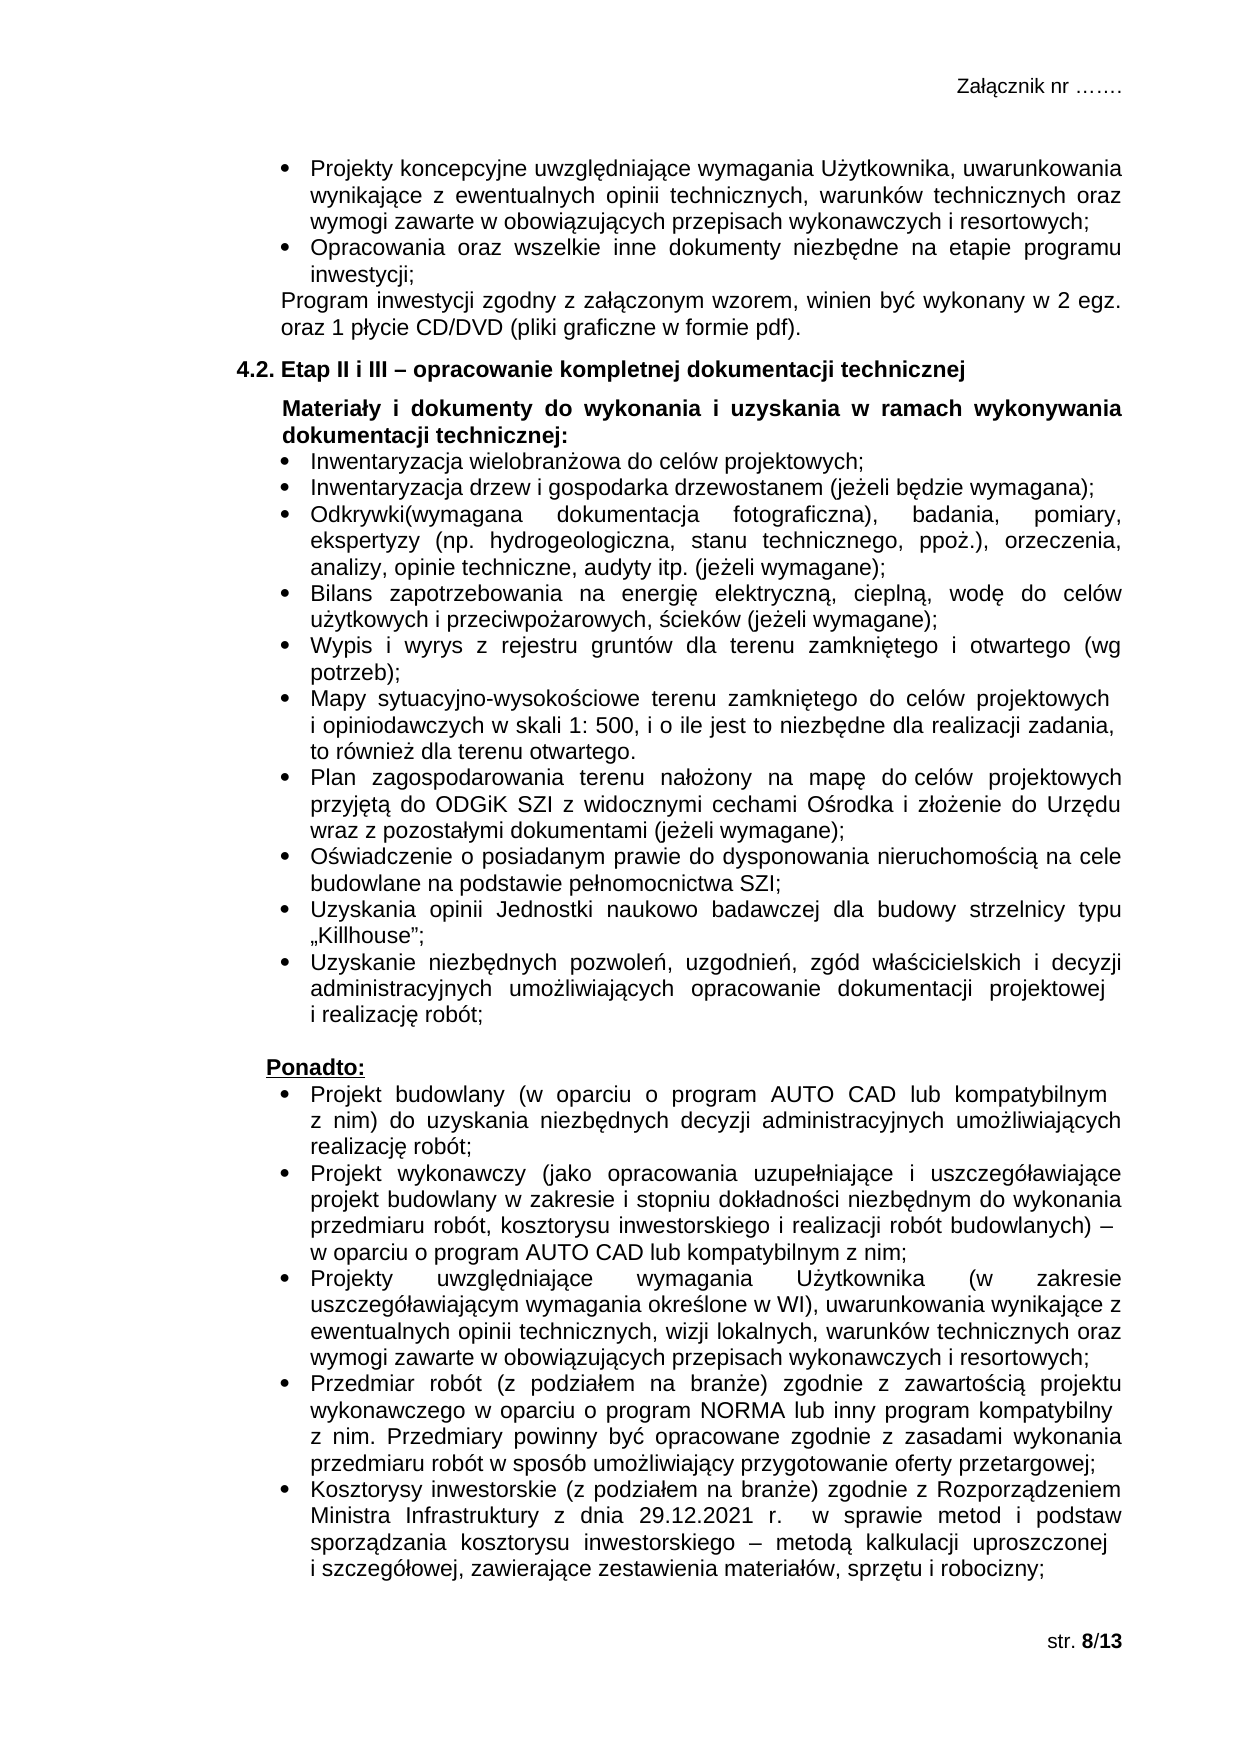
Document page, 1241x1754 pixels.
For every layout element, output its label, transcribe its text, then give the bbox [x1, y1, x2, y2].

list Inwentaryzacja drzew i gospodarka drzewostanem (jeżeli będzie wymagana); [281, 474, 1122, 501]
text Materiały i dokumenty do wykonania i uzyskania w ramach wykonywania dokumentacji technicznej: [282, 395, 1122, 448]
list Oświadczenie o posiadanym prawie do dysponowania nieruchomością na cele budowlane na podstawie pełnomocnictwa SZI; [281, 843, 1122, 896]
list Projekt wykonawczy (jako opracowania uzupełniające i uszczegóławiające projekt budowlany w zakresie i stopniu dokładności niezbędnym do wykonania przedmiaru robót, kosztorysu inwestorskiego i realizacji robót budowlanych) – w oparciu o program AUTO CAD lub kompatybilnym z nim; [281, 1159, 1122, 1265]
list Plan zagospodarowania terenu nałożony na mapę do celów projektowych przyjętą do ODGiK SZI z widocznymi cechami Ośrodka i złożenie do Urzędu wraz z pozostałymi dokumentami (jeżeli wymagane); [281, 764, 1122, 843]
list Inwentaryzacja wielobranżowa do celów projektowych; [281, 448, 1122, 474]
list Opracowania oraz wszelkie inne dokumenty niezbędne na etapie programu inwestycji; [281, 234, 1122, 287]
list Przedmiar robót (z podziałem na branże) zgodnie z zawartością projektu wykonawczego w oparciu o program NORMA lub inny program kompatybilny z nim. Przedmiary powinny być opracowane zgodnie z zasadami wykonania przedmiaru robót w sposób umożliwiający przygotowanie oferty przetargowej; [281, 1370, 1122, 1476]
list Odkrywki(wymagana dokumentacja fotograficzna), badania, pomiary, ekspertyzy (np. hydrogeologiczna, stanu technicznego, ppoż.), orzeczenia, analizy, opinie techniczne, audyty itp. (jeżeli wymagane); [281, 501, 1122, 580]
list Projekty koncepcyjne uwzględniające wymagania Użytkownika, uwarunkowania wynikające z ewentualnych opinii technicznych, warunków technicznych oraz wymogi zawarte w obowiązujących przepisach wykonawczych i resortowych; [281, 155, 1122, 234]
list Projekty uwzględniające wymagania Użytkownika (w zakresie uszczegóławiającym wymagania określone w WI), uwarunkowania wynikające z ewentualnych opinii technicznych, wizji lokalnych, warunków technicznych oraz wymogi zawarte w obowiązujących przepisach wykonawczych i resortowych; [281, 1265, 1122, 1370]
list Uzyskanie niezbędnych pozwoleń, uzgodnień, zgód właścicielskich i decyzji administracyjnych umożliwiających opracowanie dokumentacji projektowej i realizację robót; [281, 949, 1122, 1028]
text Program inwestycji zgodny z załączonym wzorem, winien być wykonany w 2 egz. oraz 1 płycie CD/DVD (pliki graficzne w formie pdf). [281, 287, 1122, 340]
list Kosztorysy inwestorskie (z podziałem na branże) zgodnie z Rozporządzeniem Ministra Infrastruktury z dnia 29.12.2021 r. w sprawie metod i podstaw sporządzania kosztorysu inwestorskiego – metodą kalkulacji uproszczonej i szczegółowej, zawierające zestawienia materiałów, sprzętu i robocizny; [281, 1476, 1122, 1581]
list Wypis i wyrys z rejestru gruntów dla terenu zamkniętego i otwartego (wg potrzeb); [281, 632, 1122, 685]
text Ponadto: [266, 1054, 1122, 1081]
list Uzyskania opinii Jednostki naukowo badawczej dla budowy strzelnicy typu „Killhouse”; [281, 896, 1122, 949]
list Etap II i III – opracowanie kompletnej dokumentacji technicznej [236, 356, 1122, 383]
list Mapy sytuacyjno-wysokościowe terenu zamkniętego do celów projektowych i opiniodawczych w skali 1: 500, i o ile jest to niezbędne dla realizacji zadania, to również dla terenu otwartego. [281, 685, 1122, 764]
list Bilans zapotrzebowania na energię elektryczną, cieplną, wodę do celów użytkowych i przeciwpożarowych, ścieków (jeżeli wymagane); [281, 580, 1122, 632]
list Projekt budowlany (w oparciu o program AUTO CAD lub kompatybilnym z nim) do uzyskania niezbędnych decyzji administracyjnych umożliwiających realizację robót; [281, 1081, 1122, 1159]
